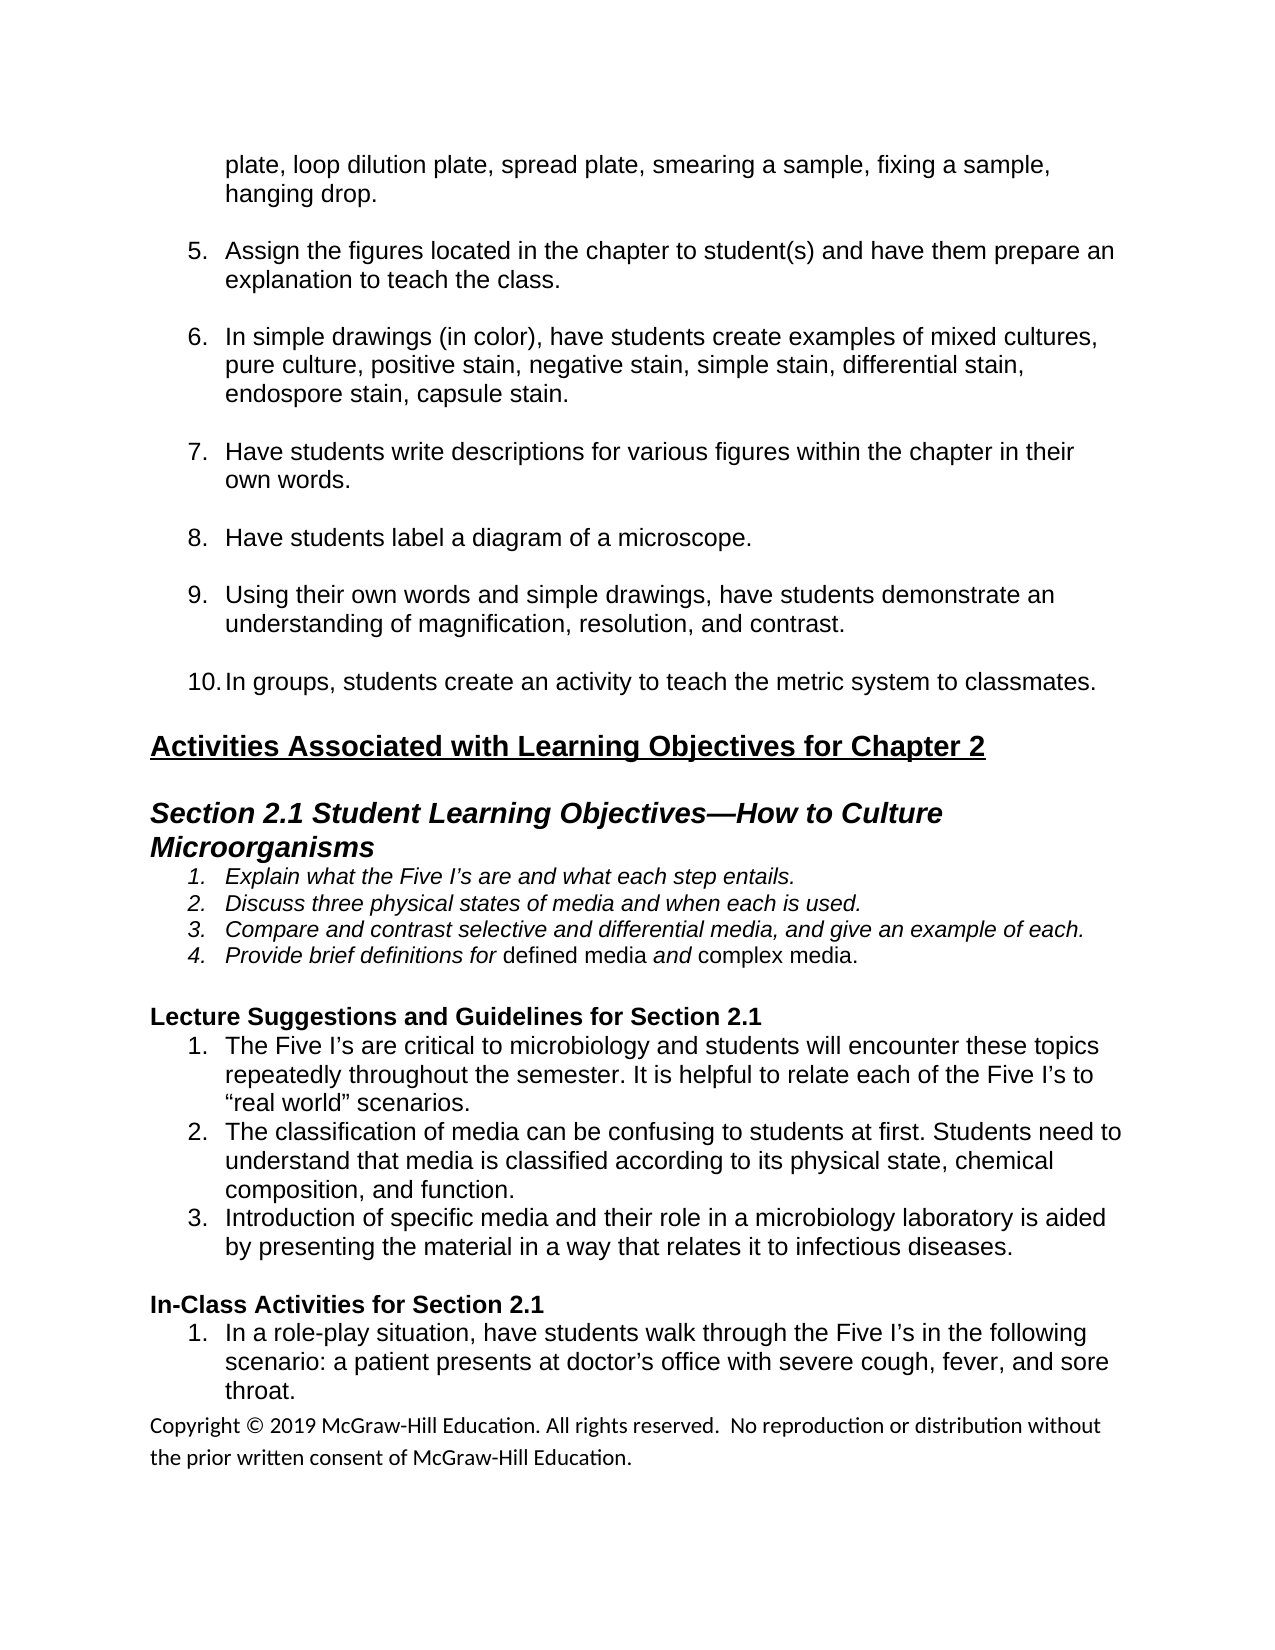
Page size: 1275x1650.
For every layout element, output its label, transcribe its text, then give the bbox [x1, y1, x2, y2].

list Compare and contrast selective and differential media, and give an example of each. [187, 916, 1125, 942]
text Activities Associated with Learning Objectives for Chapter 2 [150, 729, 1125, 763]
list Introduction of specific media and their role in a microbiology laboratory is aided by presenting the material in a way that relates it to infectious diseases. [187, 1203, 1125, 1261]
list In a role-play situation, have students walk through the Five I’s in the following scenario: a patient presents at doctor’s office with severe cough, fever, and sore throat. [187, 1318, 1125, 1405]
text Section 2.1 Student Learning Objectives—How to Culture Microorganisms [150, 796, 1125, 863]
list Provide brief definitions for defined media and complex media. [187, 942, 1125, 969]
list Have students label a diagram of a microscope. [187, 523, 1125, 552]
list In groups, students create an activity to teach the metric system to classmates. [187, 667, 1125, 696]
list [187, 150, 1125, 207]
text In-Class Activities for Section 2.1 [150, 1290, 1125, 1318]
list The Five I’s are critical to microbiology and students will encounter these topics repeatedly throughout the semester. It is helpful to relate each of the Five I’s to “real world” scenarios. [187, 1031, 1125, 1117]
list Assign the figures located in the chapter to student(s) and have them prepare an explanation to teach the class. [187, 236, 1125, 294]
list The classification of media can be confusing to students at first. Students need to understand that media is classified according to its physical state, chemical composition, and function. [187, 1117, 1125, 1203]
list Have students write descriptions for various figures within the chapter in their own words. [187, 437, 1125, 494]
list Explain what the Five I’s are and what each step entails. [187, 863, 1125, 889]
list Using their own words and simple drawings, have students demonstrate an understanding of magnification, resolution, and contrast. [187, 581, 1125, 638]
text Lecture Suggestions and Guidelines for Section 2.1 [150, 1002, 1125, 1031]
list In simple drawings (in color), have students create examples of mixed cultures, pure culture, positive stain, negative stain, simple stain, differential stain, endospore stain, capsule stain. [187, 322, 1125, 408]
list Discuss three physical states of media and when each is used. [187, 889, 1125, 916]
